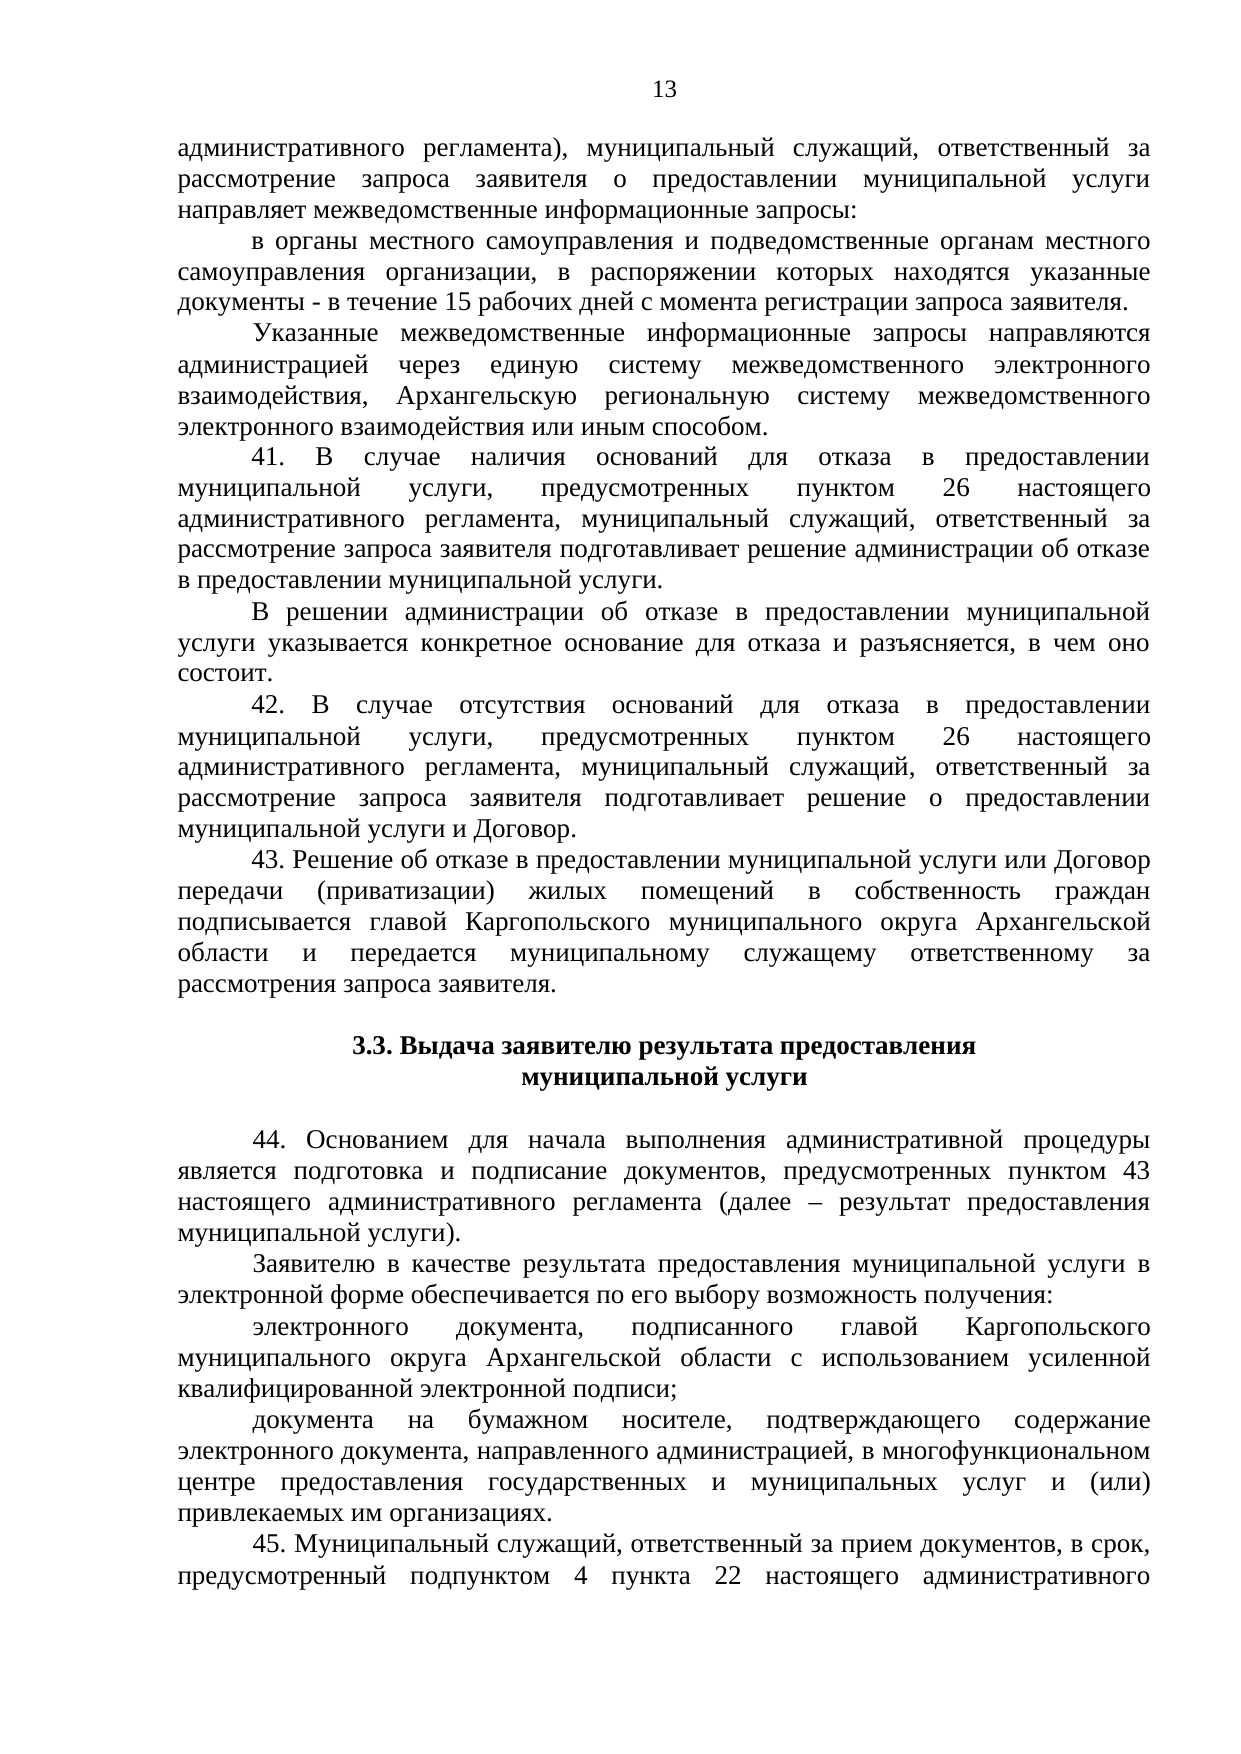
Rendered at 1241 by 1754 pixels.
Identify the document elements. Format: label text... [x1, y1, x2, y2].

text 41. В случае наличия оснований для отказа в предоставлении муниципальной услуги, предусмотренных пунктом 26 настоящего административного регламента, муниципальный служащий, ответственный за рассмотрение запроса заявителя подготавливает решение администрации об отказе в предоставлении муниципальной услуги. [177, 441, 1152, 594]
text электронного документа, подписанного главой Каргопольского муниципального округа Архангельской области с использованием усиленной квалифицированной электронной подписи; [177, 1309, 1152, 1403]
text муниципальной услуги [177, 1060, 1152, 1092]
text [177, 131, 1152, 225]
text 3.3. Выдача заявителю результата предоставления [177, 1029, 1152, 1060]
text в органы местного самоуправления и подведомственные органам местного самоуправления организации, в распоряжении которых находятся указанные документы - в течение 15 рабочих дней c момента регистрации запроса заявителя. [177, 225, 1152, 317]
text документа на бумажном носителе, подтверждающего содержание электронного документа, направленного администрацией, в многофункциональном центре предоставления государственных и муниципальных услуг и (или) привлекаемых им организациях. [177, 1403, 1152, 1528]
text В решении администрации об отказе в предоставлении муниципальной услуги указывается конкретное основание для отказа и разъясняется, в чем оно состоит. [177, 596, 1152, 687]
text Заявителю в качестве результата предоставления муниципальной услуги в электронной форме обеспечивается по его выбору возможность получения: [177, 1247, 1152, 1309]
text Указанные межведомственные информационные запросы направляются администрацией через единую систему межведомственного электронного взаимодействия, Архангельскую региональную систему межведомственного электронного взаимодействия или иным способом. [177, 317, 1152, 441]
text 42. В случае отсутствия оснований для отказа в предоставлении муниципальной услуги, предусмотренных пунктом 26 настоящего административного регламента, муниципальный служащий, ответственный за рассмотрение запроса заявителя подготавливает решение о предоставлении муниципальной услуги и Договор. [177, 689, 1152, 843]
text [177, 1528, 1152, 1590]
text 44. Основанием для начала выполнения административной процедуры является подготовка и подписание документов, предусмотренных пунктом 43 настоящего административного регламента (далее – результат предоставления муниципальной услуги). [177, 1123, 1152, 1247]
text 43. Решение об отказе в предоставлении муниципальной услуги или Договор передачи (приватизации) жилых помещений в собственность граждан подписывается главой Каргопольского муниципального округа Архангельской области и передается муниципальному служащему ответственному за рассмотрения запроса заявителя. [177, 843, 1152, 998]
